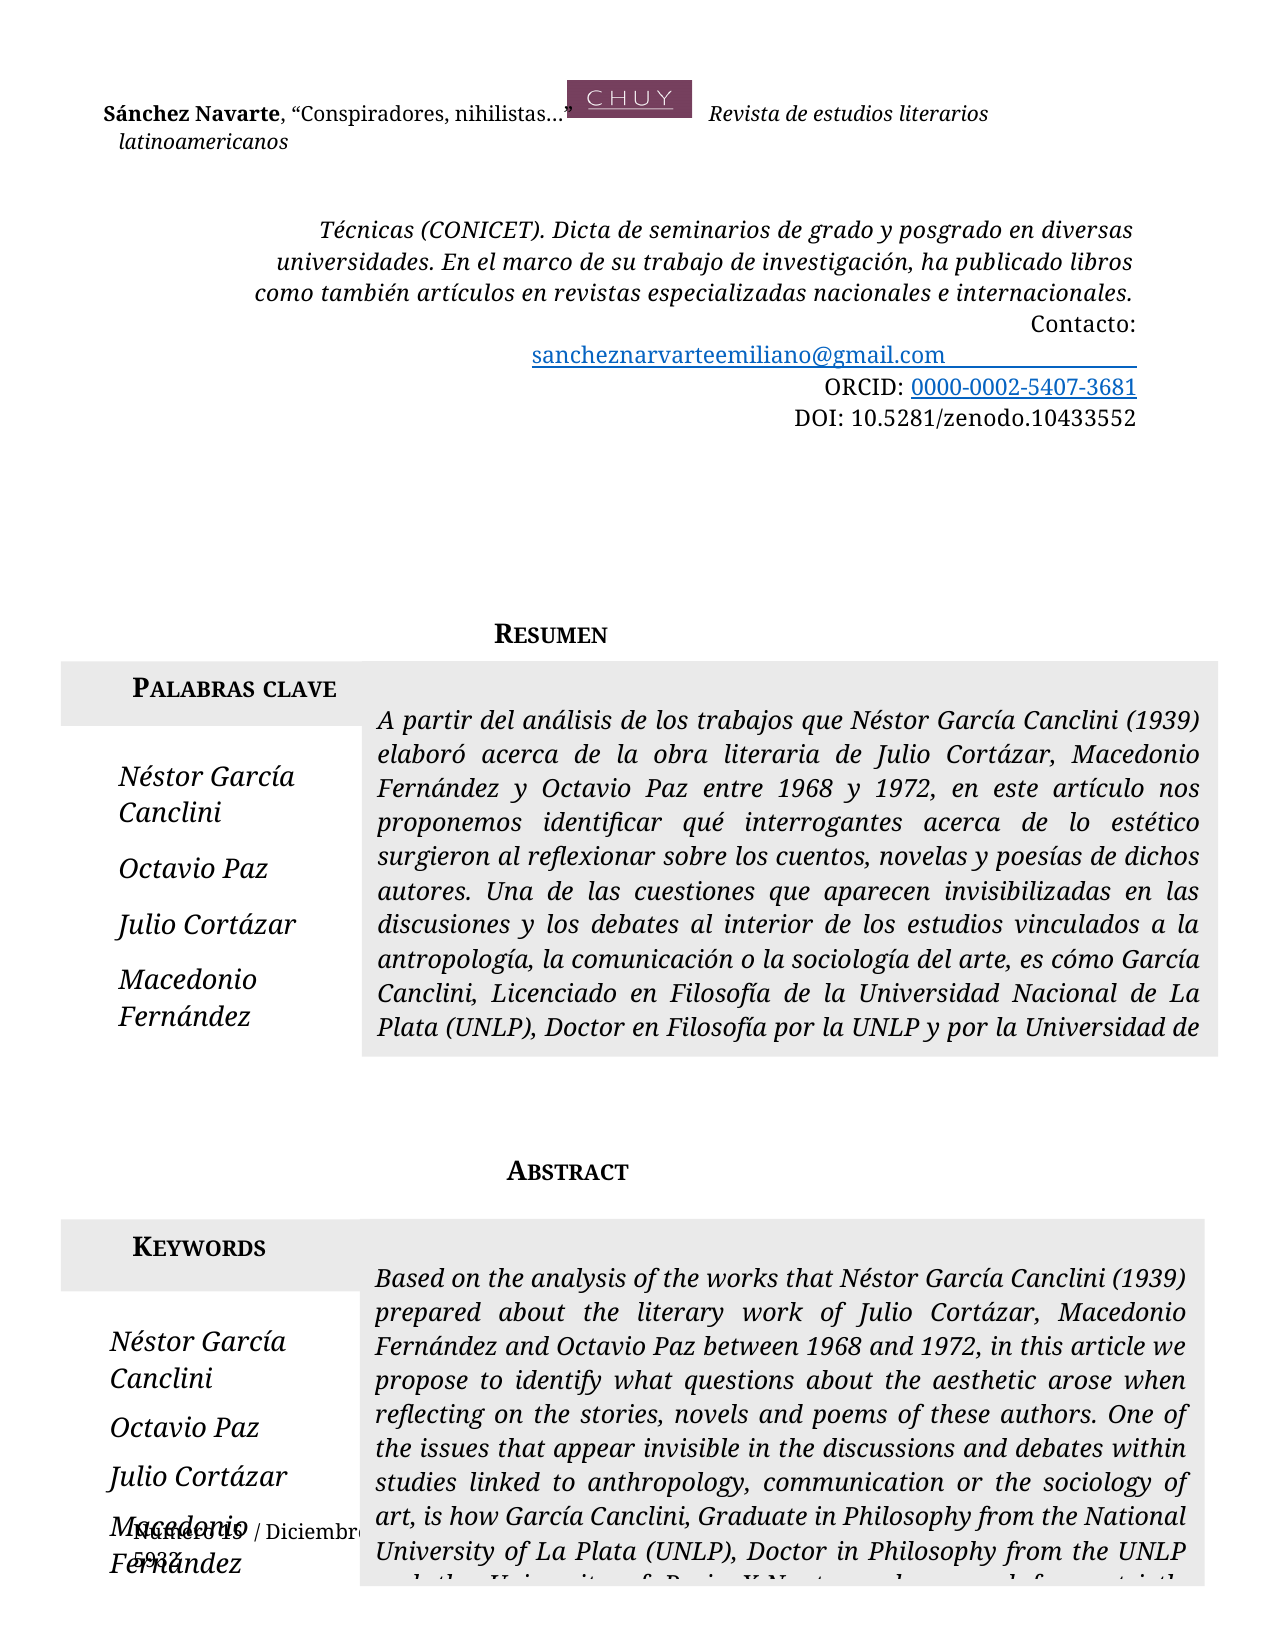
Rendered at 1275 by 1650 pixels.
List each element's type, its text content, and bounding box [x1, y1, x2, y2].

text DOI: 10.5281/zenodo.10433552 [236, 402, 1137, 433]
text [236, 214, 1137, 308]
picture [567, 80, 693, 118]
text ORCID: 0000-0002-5407-3681 [236, 371, 1137, 402]
text Contacto: sancheznarvarteemiliano@gmail.com [236, 308, 1137, 371]
